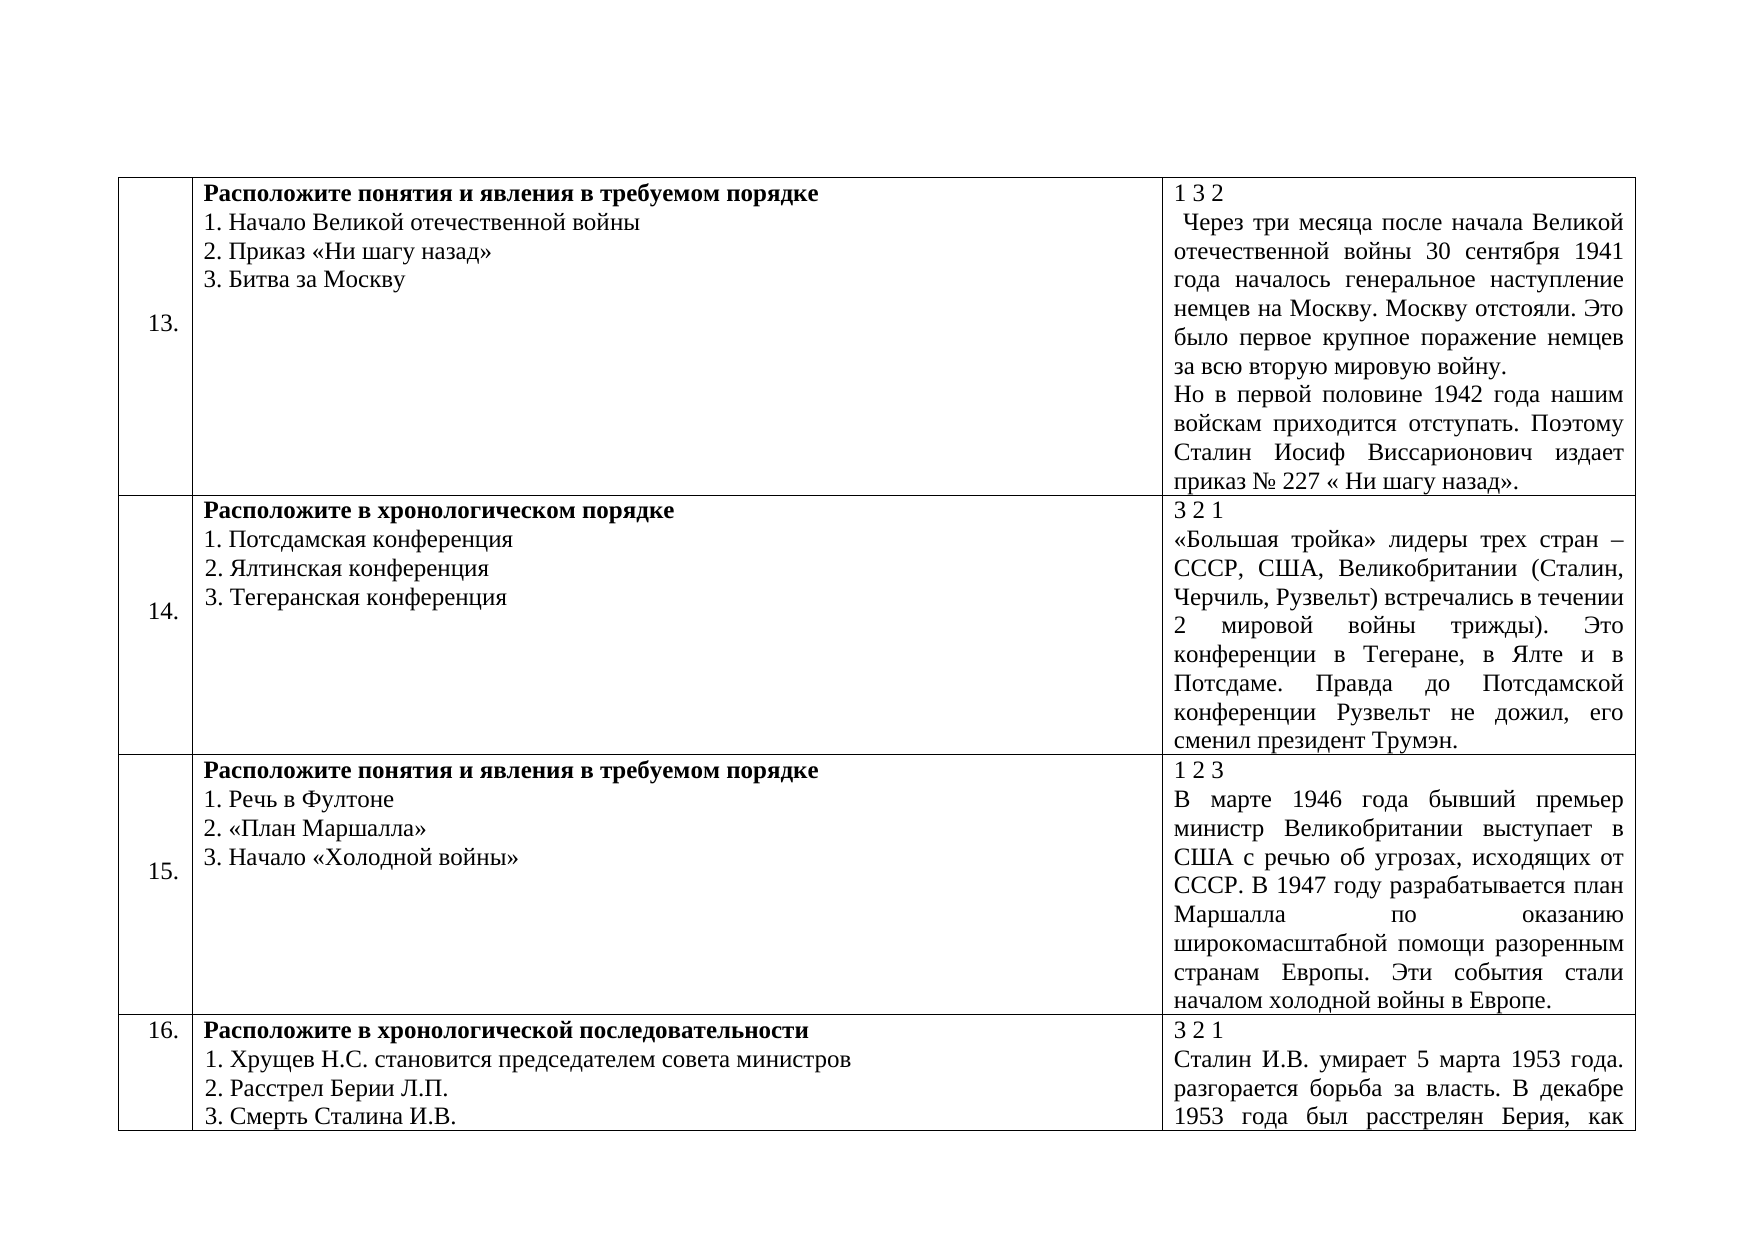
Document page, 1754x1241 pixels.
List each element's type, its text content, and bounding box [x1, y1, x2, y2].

table_cell 1 2 3 В марте 1946 года бывший премьер министр Великобритании выступает в США с речью об угрозах, исходящих от СССР. В 1947 году разрабатывается план Маршалла по оказанию широкомасштабной помощи разоренным странам Европы. Эти события стали началом холодной войны в Европе. [1163, 755, 1635, 1014]
table_cell 1 3 2 Через три месяца после начала Великой отечественной войны 30 сентября 1941 года началось генеральное наступление немцев на Москву. Москву отстояли. Это было первое крупное поражение немцев за всю вторую мировую войну. Но в первой половине 1942 года нашим войскам приходится отступать. Поэтому Сталин Иосиф Виссарионович издает приказ № 227 « Ни шагу назад». [1163, 178, 1635, 494]
table_cell Расположите понятия и явления в требуемом порядке 1. Начало Великой отечественной войны 2. Приказ «Ни шагу назад» 3. Битва за Москву [193, 178, 1162, 494]
table_cell [119, 755, 192, 1014]
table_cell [1163, 1015, 1635, 1130]
table_cell [119, 178, 192, 494]
table_cell [119, 496, 192, 754]
table_cell Расположите понятия и явления в требуемом порядке 1. Речь в Фултоне 2. «План Маршалла» 3. Начало «Холодной войны» [193, 755, 1162, 1014]
table_cell Расположите в хронологическом порядке 1. Потсдамская конференция 2. Ялтинская конференция 3. Тегеранская конференция [193, 496, 1162, 754]
table_cell 3 2 1 «Большая тройка» лидеры трех стран – СССР, США, Великобритании (Сталин, Черчиль, Рузвельт) встречались в течении 2 мировой войны трижды). Это конференции в Тегеране, в Ялте и в Потсдаме. Правда до Потсдамской конференции Рузвельт не дожил, его сменил президент Трумэн. [1163, 496, 1635, 754]
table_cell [193, 1015, 1162, 1130]
table_cell [119, 1015, 192, 1130]
